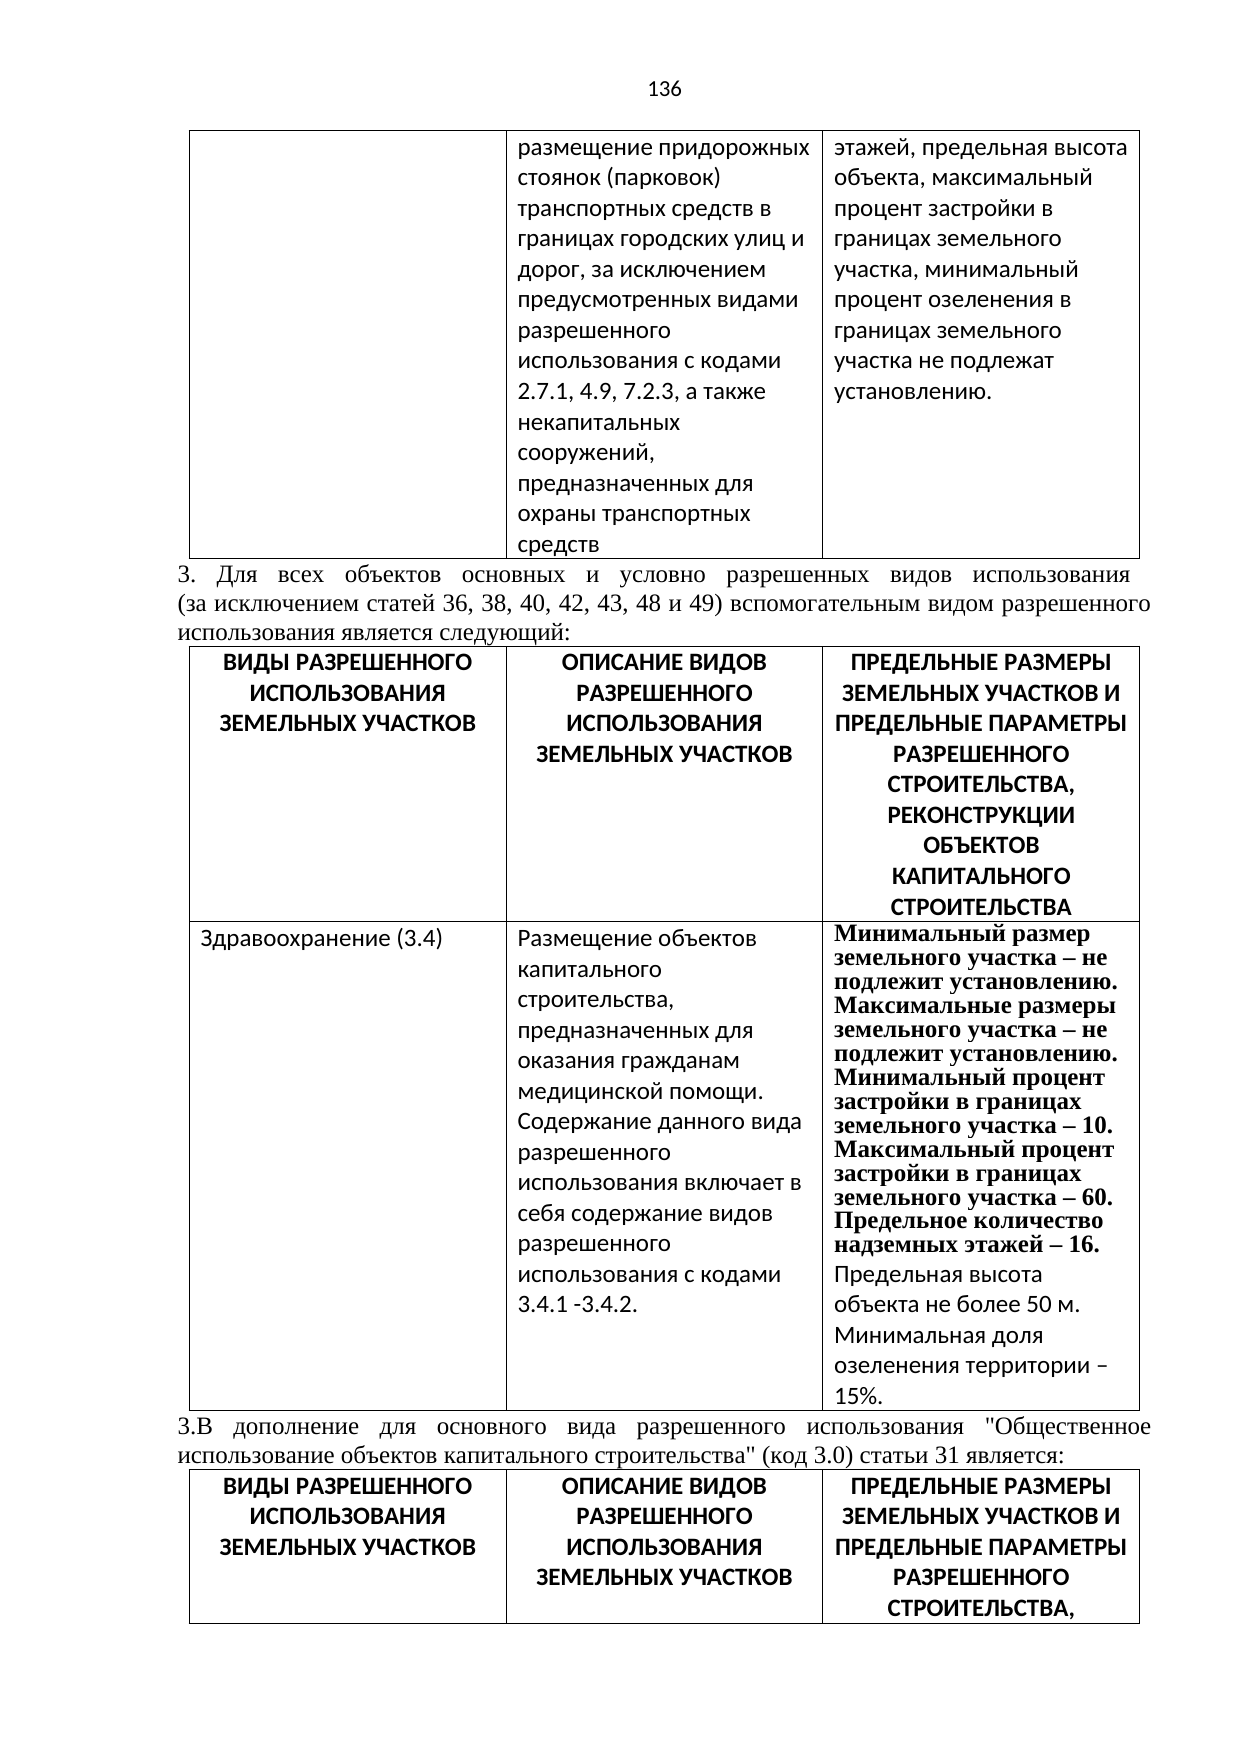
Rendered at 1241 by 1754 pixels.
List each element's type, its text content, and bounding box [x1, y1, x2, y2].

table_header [507, 1470, 822, 1622]
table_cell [190, 131, 506, 558]
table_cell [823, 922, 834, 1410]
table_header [190, 1470, 506, 1622]
text 3. Для всех объектов основных и условно разрешенных видов использования (за исключением статей 36, 38, 40, 42, 43, 48 и 49) вспомогательным видом разрешенного использования является следующий: [177, 559, 1152, 646]
table_header ПРЕДЕЛЬНЫЕ РАЗМЕРЫ ЗЕМЕЛЬНЫХ УЧАСТКОВ И ПРЕДЕЛЬНЫЕ ПАРАМЕТРЫ РАЗРЕШЕННОГО СТРОИТЕЛЬСТВА, РЕКОНСТРУКЦИИ ОБЪЕКТОВ КАПИТАЛЬНОГО СТРОИТЕЛЬСТВА [823, 647, 923, 921]
table_cell Размещение объектов капитального строительства, предназначенных для оказания гражданам медицинской помощи. Содержание данного вида разрешенного использования включает в себя содержание видов разрешенного использования с кодами 3.4.1 -3.4.2. [507, 922, 822, 1410]
table_header ВИДЫ РАЗРЕШЕННОГО ИСПОЛЬЗОВАНИЯ ЗЕМЕЛЬНЫХ УЧАСТКОВ [190, 647, 506, 921]
table_header ПРЕДЕЛЬНЫЕ РАЗМЕРЫ ЗЕМЕЛЬНЫХ УЧАСТКОВ И ПРЕДЕЛЬНЫЕ ПАРАМЕТРЫ РАЗРЕШЕННОГО СТРОИТЕЛЬСТВА, РЕКОНСТРУКЦИИ ОБЪЕКТОВ КАПИТАЛЬНОГО СТРОИТЕЛЬСТВА [1039, 647, 1139, 921]
table_header ОПИСАНИЕ ВИДОВ РАЗРЕШЕННОГО ИСПОЛЬЗОВАНИЯ ЗЕМЕЛЬНЫХ УЧАСТКОВ [507, 647, 822, 921]
table_header ПРЕДЕЛЬНЫЕ РАЗМЕРЫ ЗЕМЕЛЬНЫХ УЧАСТКОВ И ПРЕДЕЛЬНЫЕ ПАРАМЕТРЫ РАЗРЕШЕННОГО СТРОИТЕЛЬСТВА, РЕКОНСТРУКЦИИ ОБЪЕКТОВ КАПИТАЛЬНОГО СТРОИТЕЛЬСТВА [1069, 1470, 1139, 1622]
table_cell Минимальный размер земельного участка – не подлежит установлению. Максимальные размеры земельного участка – не подлежит установлению. Минимальный процент застройки в границах земельного участка – 10. Максимальный процент застройки в границах земельного участка – 60. Предельное количество надземных этажей – 16. Предельная высота объекта не более 50 м. Минимальная доля озеленения территории – 15%. [883, 922, 1139, 1410]
table_cell Здравоохранение (3.4) [190, 922, 506, 1410]
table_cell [507, 131, 822, 558]
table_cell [823, 131, 1139, 558]
table_header ПРЕДЕЛЬНЫЕ РАЗМЕРЫ ЗЕМЕЛЬНЫХ УЧАСТКОВ И ПРЕДЕЛЬНЫЕ ПАРАМЕТРЫ РАЗРЕШЕННОГО СТРОИТЕЛЬСТВА, РЕКОНСТРУКЦИИ ОБЪЕКТОВ КАПИТАЛЬНОГО СТРОИТЕЛЬСТВА [823, 1470, 893, 1622]
text 3.В дополнение для основного вида разрешенного использования "Общественное использование объектов капитального строительства" (код 3.0) статьи 31 является: [177, 1411, 1152, 1469]
